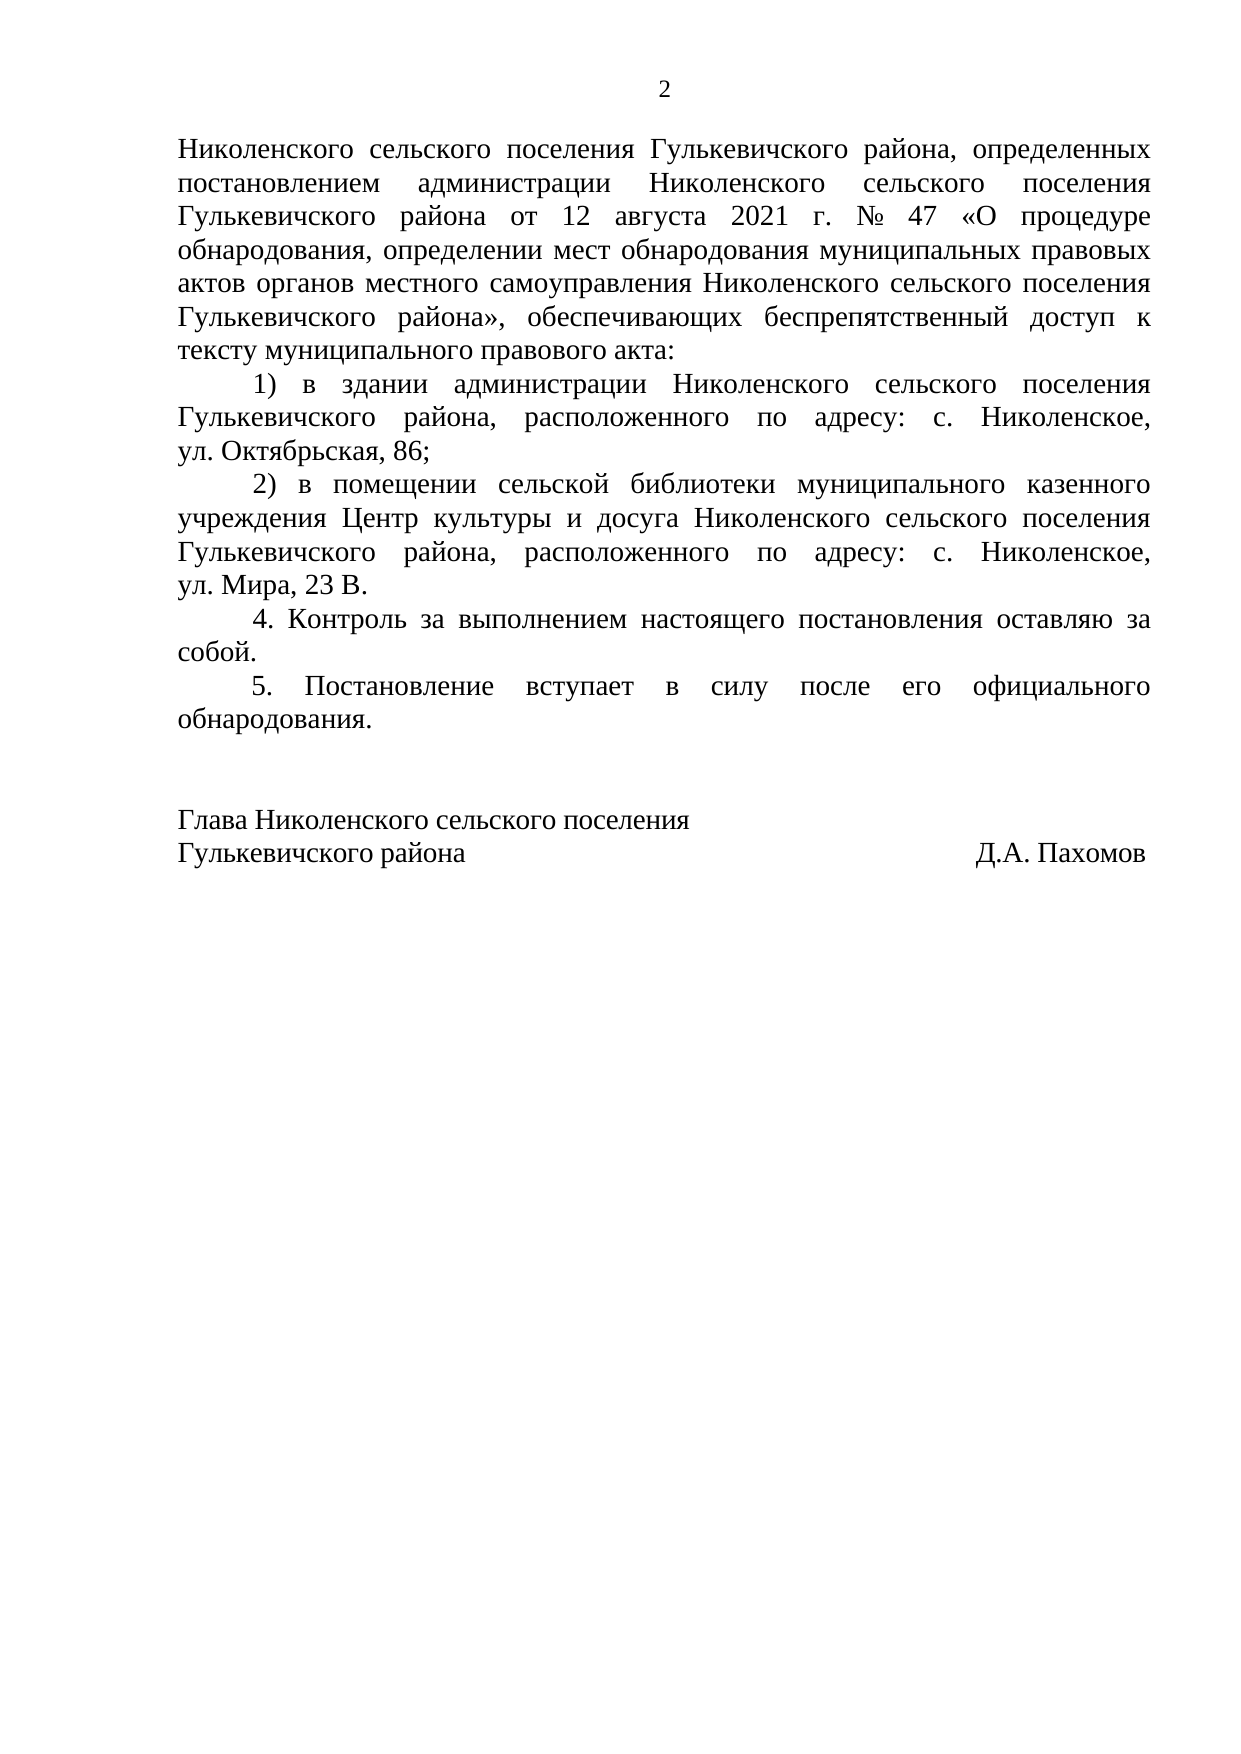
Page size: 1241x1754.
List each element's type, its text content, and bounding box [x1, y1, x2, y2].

text Глава Николенского сельского поселения [177, 802, 1152, 836]
text 2) в помещении сельской библиотеки муниципального казенного учреждения Центр культуры и досуга Николенского сельского поселения Гулькевичского района, расположенного по адресу: с. Николенское, ул. Мира, 23 В. [177, 467, 1152, 601]
text 5. Постановление вступает в силу после его официального обнародования. [177, 668, 1152, 735]
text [177, 131, 1152, 366]
text 1) в здании администрации Николенского сельского поселения Гулькевичского района, расположенного по адресу: с. Николенское, ул. Октябрьская, 86; [177, 366, 1152, 467]
text Гулькевичского района Д.А. Пахомов [177, 836, 1152, 869]
text 4. Контроль за выполнением настоящего постановления оставляю за собой. [177, 601, 1152, 668]
